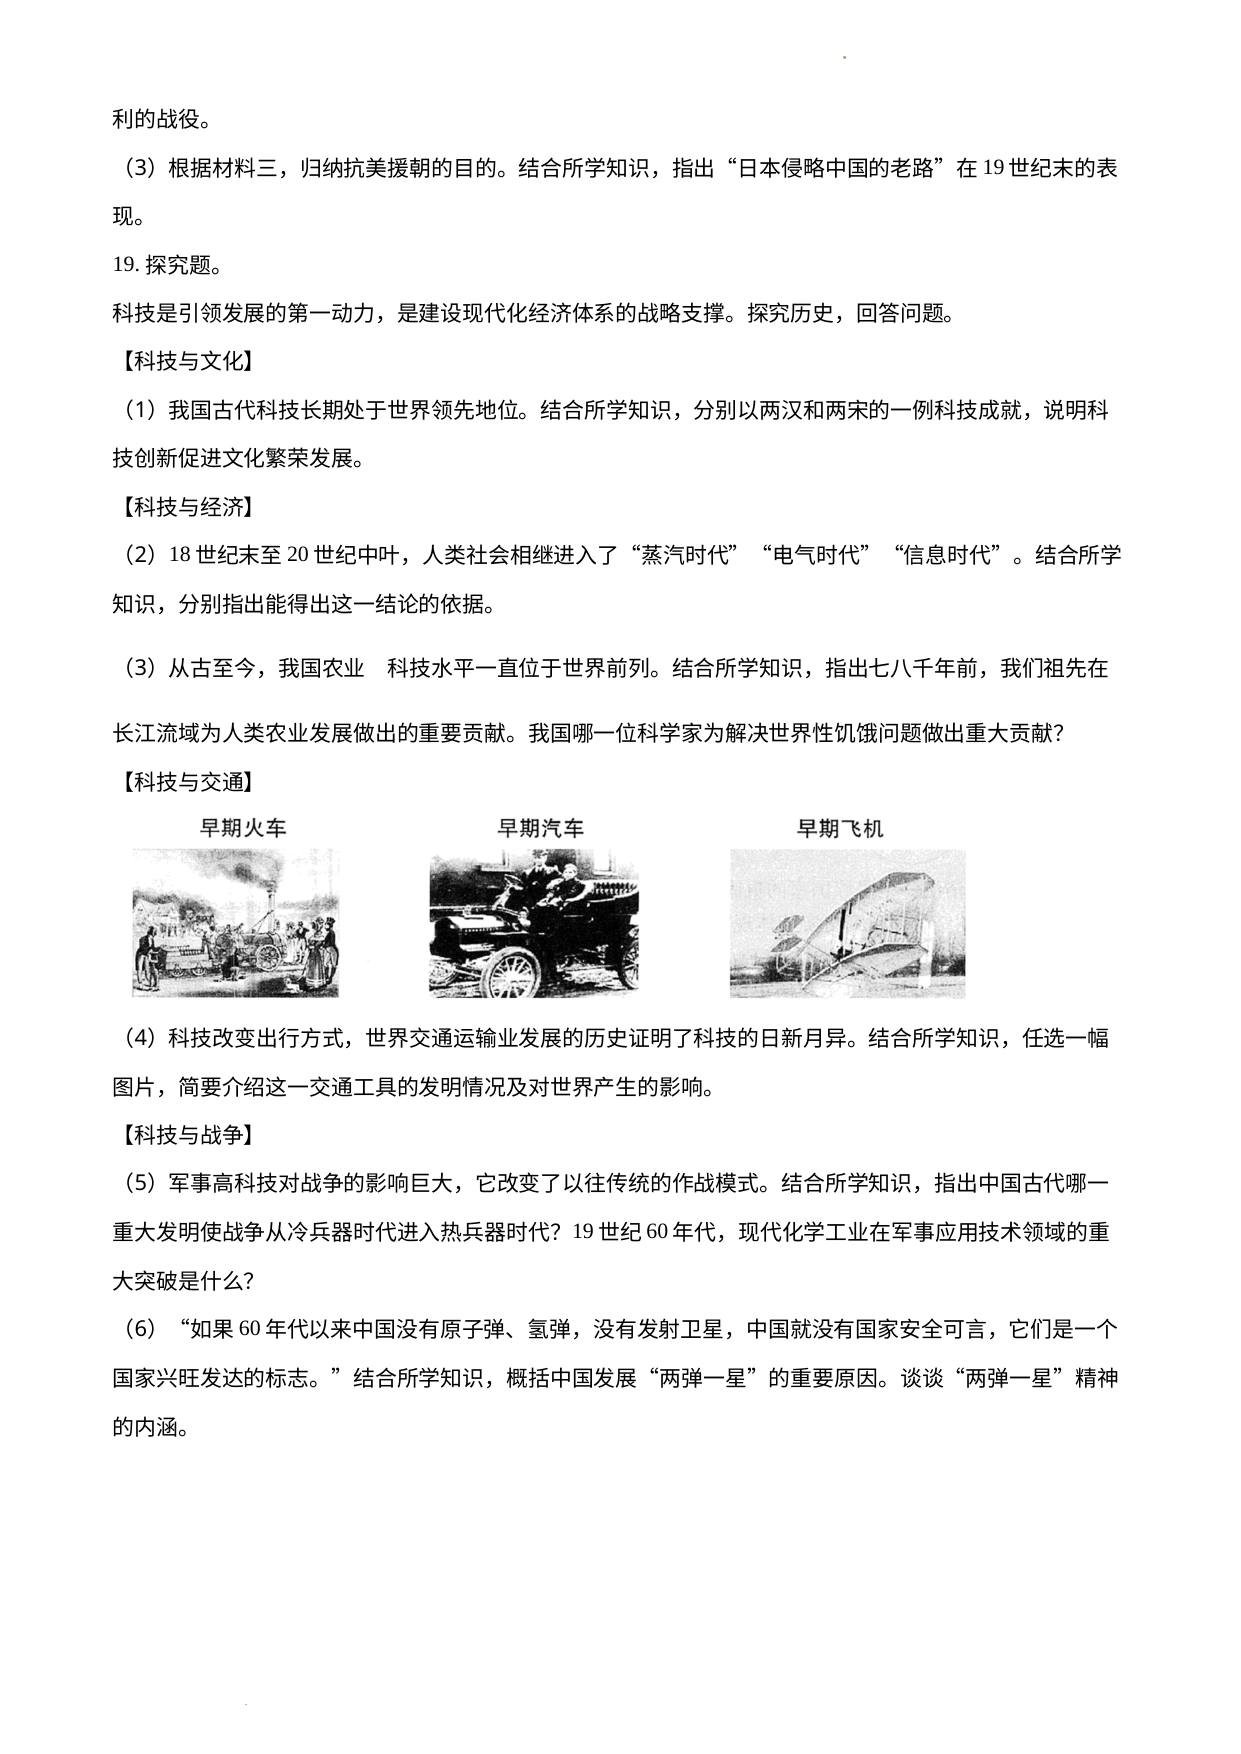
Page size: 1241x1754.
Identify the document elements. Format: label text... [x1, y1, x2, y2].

text （6）“如果60年代以来中国没有原子弹、氢弹，没有发射卫星，中国就没有国家安全可言，它们是一个国家兴旺发达的标志。”结合所学知识，概括中国发展“两弹一星”的重要原因。谈谈“两弹一星”精神的内涵。 [112, 1312, 1128, 1442]
text 【科技与文化】 [112, 344, 1128, 376]
text 【科技与战争】 [112, 1117, 1128, 1150]
text （1）我国古代科技长期处于世界领先地位。结合所学知识，分别以两汉和两宋的一例科技成就，说明科技创新促进文化繁荣发展。 [112, 392, 1128, 473]
text （3）根据材料三，归纳抗美援朝的目的。结合所学知识，指出“日本侵略中国的老路”在19世纪末的表现。 [112, 150, 1128, 231]
text 科技是引领发展的第一动力，是建设现代化经济体系的战略支撑。探究历史，回答问题。 [112, 296, 1128, 328]
text （5）军事高科技对战争的影响巨大，它改变了以往传统的作战模式。结合所学知识，指出中国古代哪一重大发明使战争从冷兵器时代进入热兵器时代？19世纪60年代，现代化学工业在军事应用技术领域的重大突破是什么？ [112, 1166, 1128, 1296]
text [112, 102, 1128, 134]
picture [112, 812, 972, 1004]
text （4）科技改变出行方式，世界交通运输业发展的历史证明了科技的日新月异。结合所学知识，任选一幅图片，简要介绍这一交通工具的发明情况及对世界产生的影响。 [112, 1020, 1128, 1102]
text （3）从古至今，我国农业科技水平一直位于世界前列。结合所学知识，指出七八千年前，我们祖先在长江流域为人类农业发展做出的重要贡献。我国哪一位科学家为解决世界性饥饿问题做出重大贡献？ [112, 635, 1128, 748]
text 【科技与经济】 [112, 489, 1128, 522]
text 【科技与交通】 [112, 764, 1128, 797]
text 19. 探究题。 [112, 247, 1128, 280]
text （2）18世纪末至20世纪中叶，人类社会相继进入了“蒸汽时代”“电气时代”“信息时代”。结合所学知识，分别指出能得出这一结论的依据。 [112, 538, 1128, 619]
